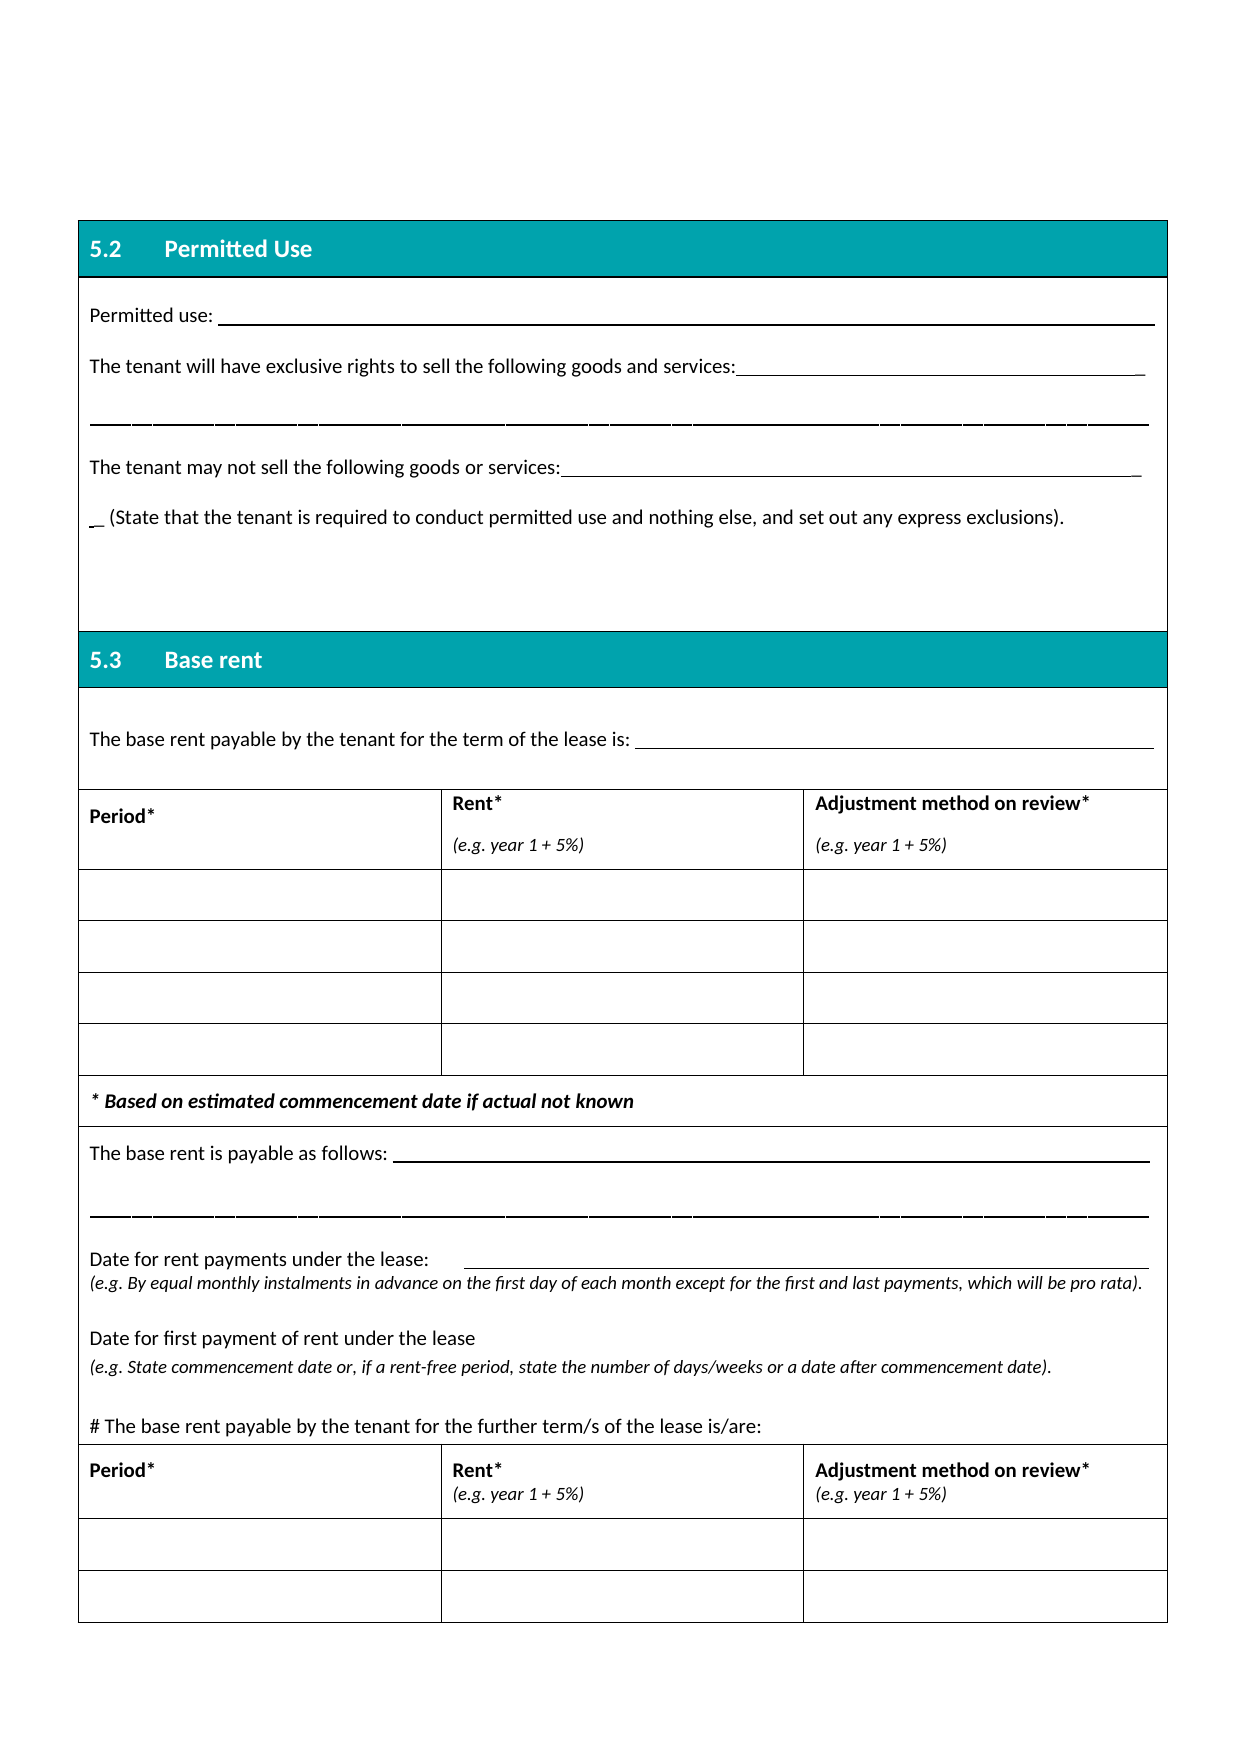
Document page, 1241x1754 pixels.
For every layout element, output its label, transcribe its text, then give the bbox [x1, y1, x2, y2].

table_cell [79, 1024, 441, 1075]
table_cell Period* [79, 1445, 441, 1518]
table_cell * Based on estimated commencement date if actual not known [79, 1076, 1167, 1126]
table_cell [804, 1519, 1167, 1570]
table_cell [442, 1519, 803, 1570]
table_cell Rent* (e.g. year 1 + 5%) [442, 790, 803, 869]
table_cell [79, 1571, 441, 1622]
table_cell Permitted use: The tenant will have exclusive rights to sell the following goods and services: _ The tenant may not sell the following goods or services: _ _ (State that the tenant is required to conduct permitted use and nothing else, and set out any express exclusions). [79, 278, 1167, 631]
table_cell [442, 1024, 803, 1075]
table_cell [79, 1519, 441, 1570]
table_cell [804, 921, 1167, 972]
table_cell The base rent is payable as follows: Date for rent payments under the lease: (e.g. By equal monthly instalments in advance on the first day of each month except for the first and last payments, which will be pro rata). Date for first payment of rent under the lease (e.g. State commencement date or, if a rent-free period, state the number of days/weeks or a date after commencement date). # The base rent payable by the tenant for the further term/s of the lease is/are: [79, 1127, 1167, 1443]
table_cell Period* [79, 790, 441, 869]
table_cell Adjustment method on review* (e.g. year 1 + 5%) [804, 790, 1167, 869]
table_cell [442, 973, 803, 1023]
table_cell [804, 1024, 1167, 1075]
table_cell [79, 921, 441, 972]
table_cell 5.3 Base rent [79, 632, 1167, 687]
table_cell [804, 1571, 1167, 1622]
table_cell [79, 973, 441, 1023]
table_header 5.2 Permitted Use [79, 221, 1167, 276]
table_cell [804, 973, 1167, 1023]
table_cell [442, 1571, 803, 1622]
table_cell [79, 870, 441, 920]
table_cell Adjustment method on review* (e.g. year 1 + 5%) [804, 1445, 1167, 1518]
table_cell [804, 870, 1167, 920]
table_cell [442, 870, 803, 920]
table_cell [442, 921, 803, 972]
table_cell Rent* (e.g. year 1 + 5%) [442, 1445, 803, 1518]
table_cell The base rent payable by the tenant for the term of the lease is: [79, 688, 1167, 789]
